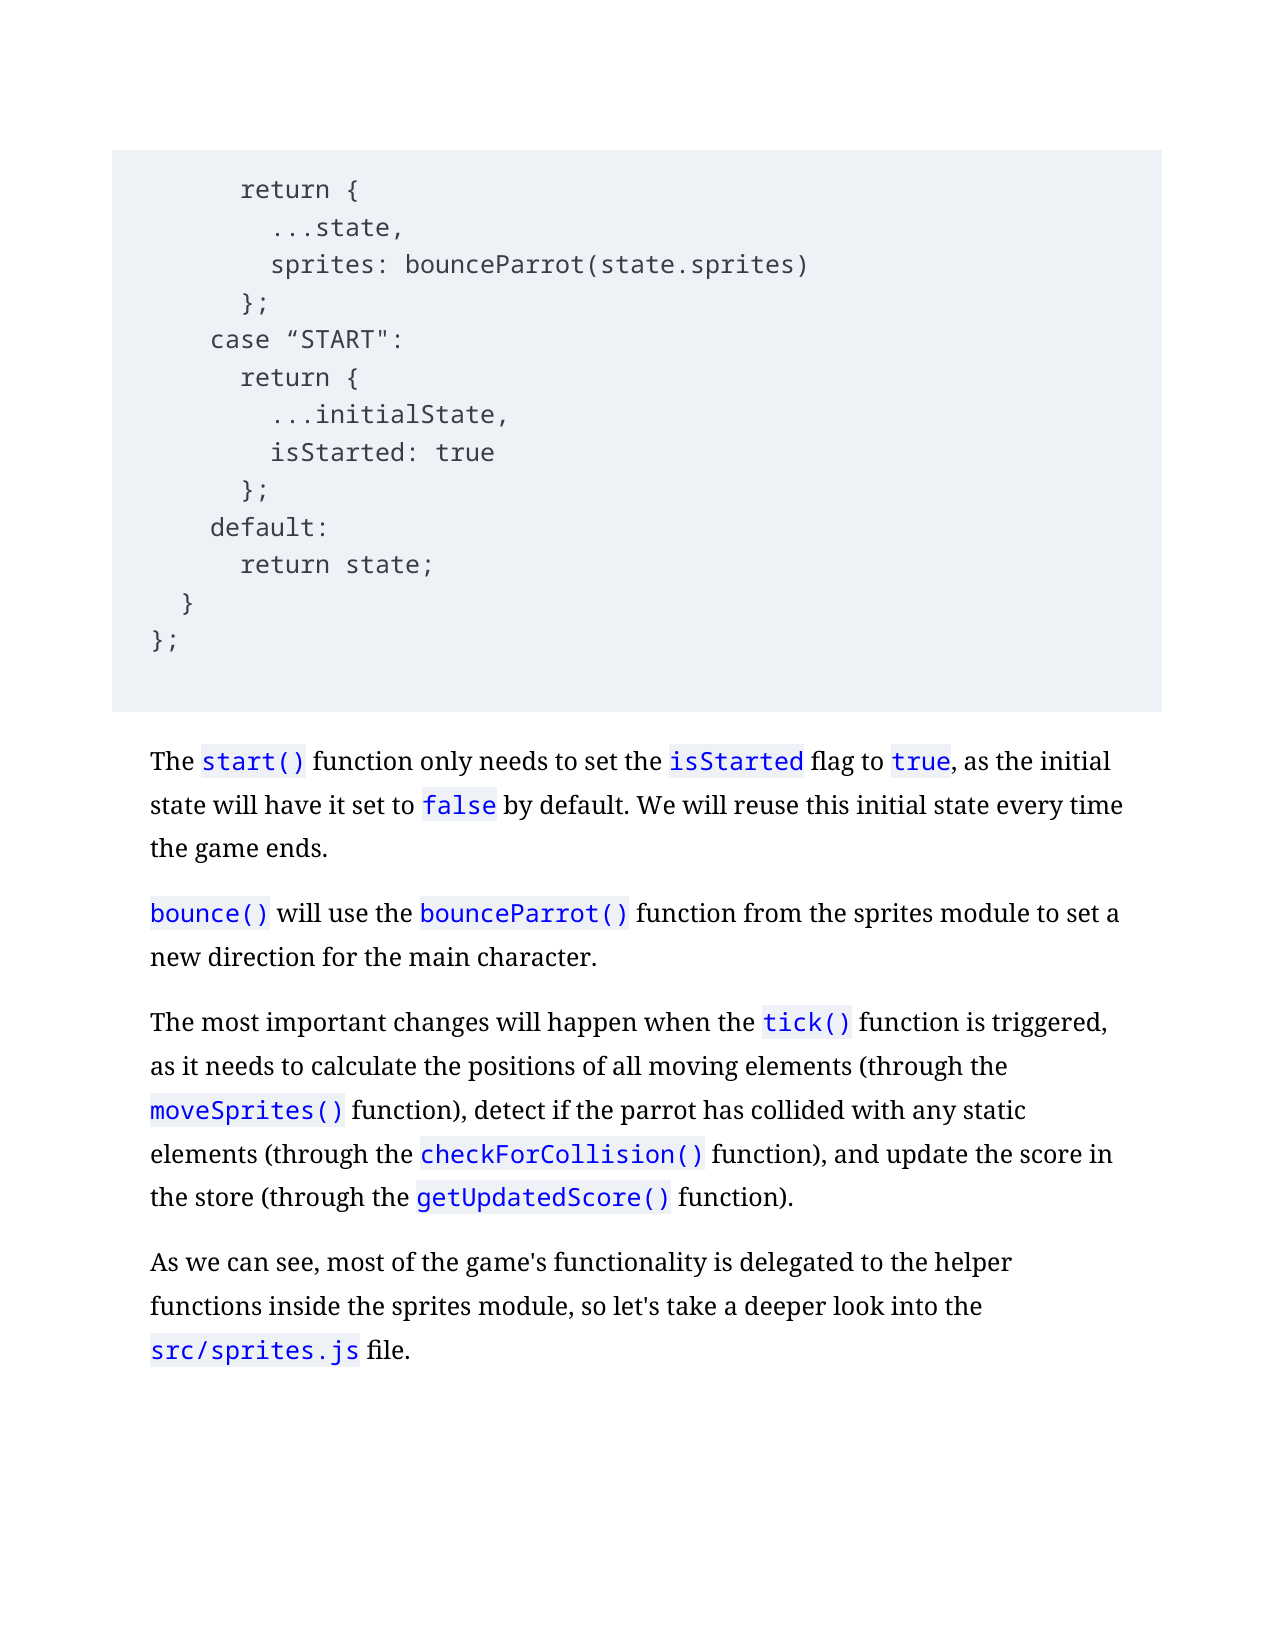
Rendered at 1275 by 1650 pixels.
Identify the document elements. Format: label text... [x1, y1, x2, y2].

text The most important changes will happen when the tick() function is triggered, as it needs to calculate the positions of all moving elements (through the moveSprites() function), detect if the parrot has collided with any static elements (through the checkForCollision() function), and update the score in the store (through the getUpdatedScore() function). [150, 995, 1125, 1214]
text The start() function only needs to set the isStarted flag to true, as the initial state will have it set to false by default. We will reuse this initial state every time the game ends. [150, 734, 1125, 865]
text As we can see, most of the game's functionality is delegated to the helper functions inside the sprites module, so let's take a deeper look into the src/sprites.js file. [150, 1235, 1125, 1367]
text bounce() will use the bounceParrot() function from the sprites module to set a new direction for the main character. [150, 886, 1125, 974]
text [112, 150, 1162, 712]
